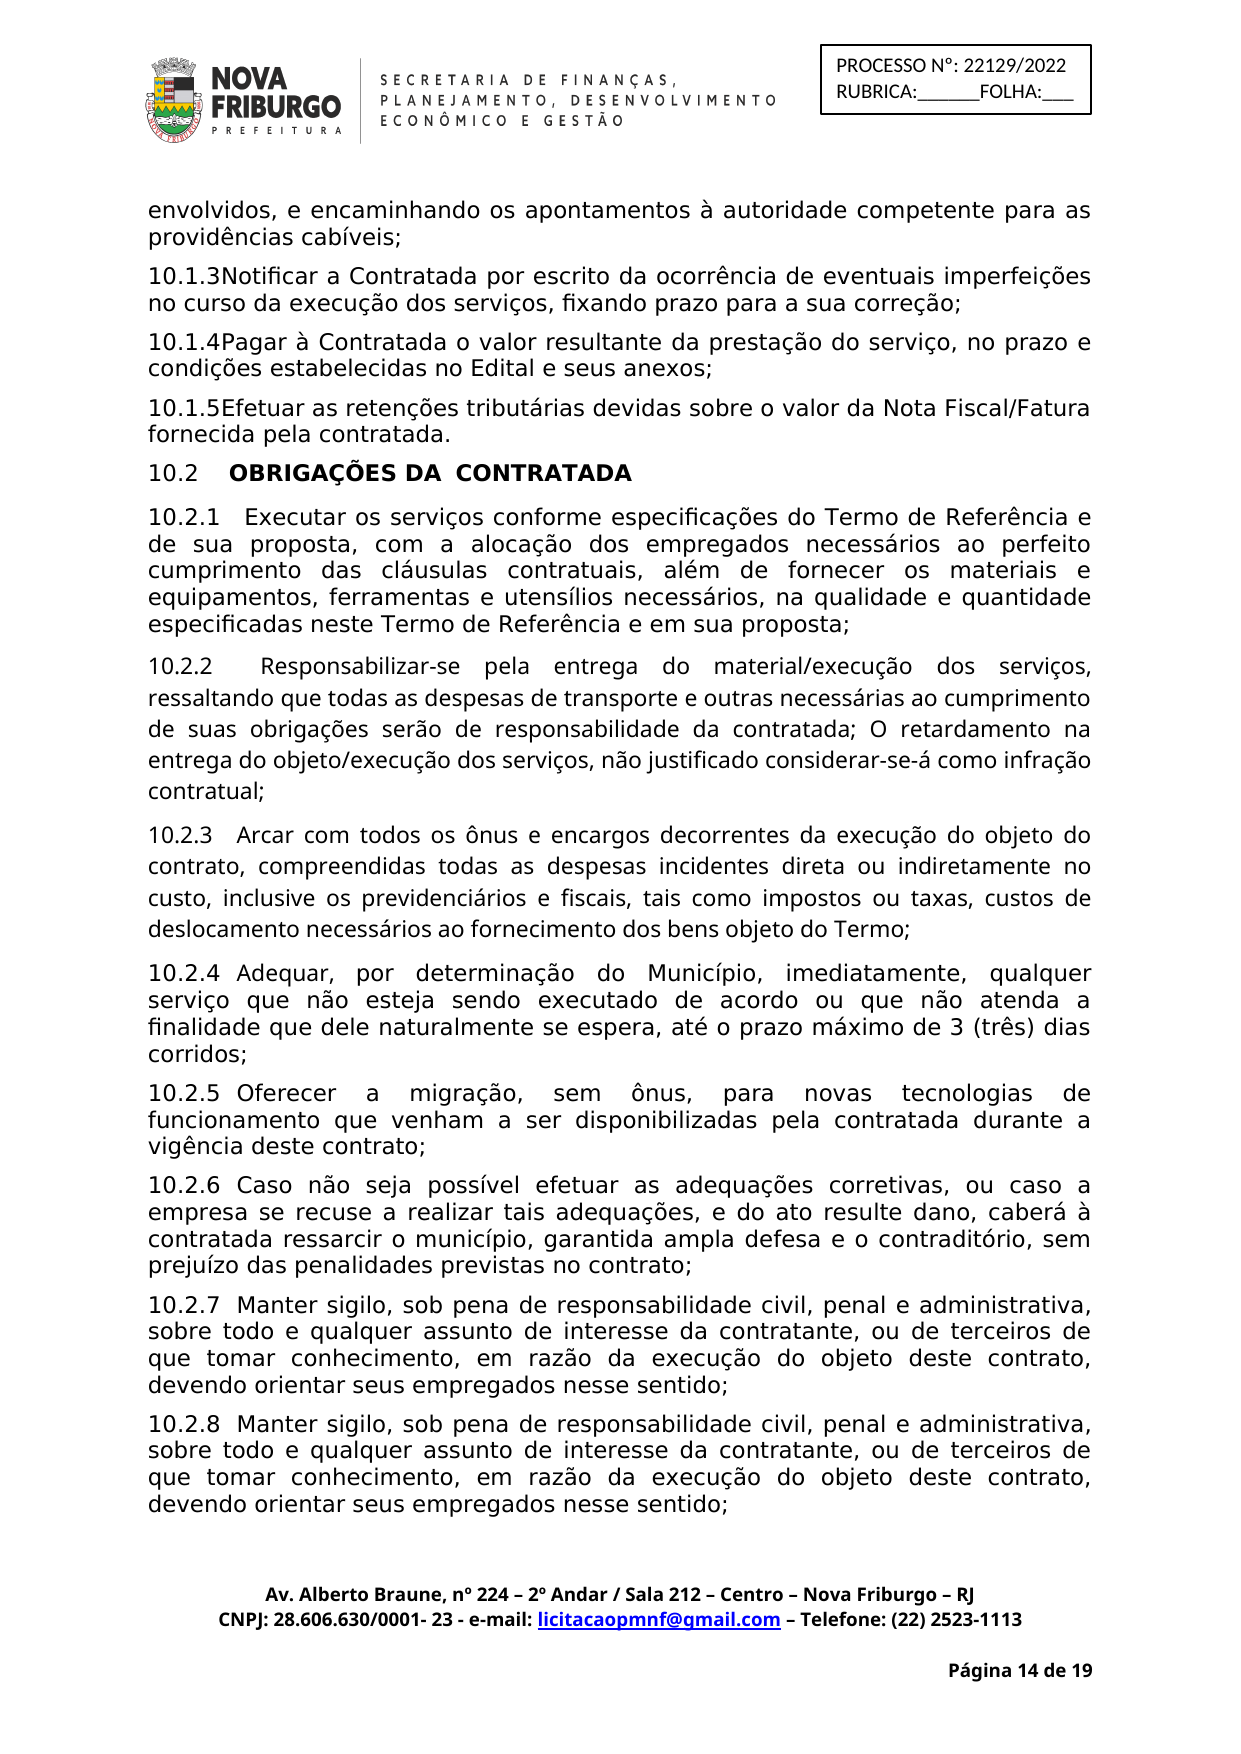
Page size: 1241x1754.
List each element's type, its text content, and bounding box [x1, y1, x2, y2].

list Adequar, por determinação do Município, imediatamente, qualquer serviço que não esteja sendo executado de acordo ou que não atenda a finalidade que dele naturalmente se espera, até o prazo máximo de 3 (três) dias corridos; [148, 956, 1092, 1068]
list Executar os serviços conforme especificações do Termo de Referência e de sua proposta, com a alocação dos empregados necessários ao perfeito cumprimento das cláusulas contratuais, além de fornecer os materiais e equipamentos, ferramentas e utensílios necessários, na qualidade e quantidade especificadas neste Termo de Referência e em sua proposta; [148, 504, 1092, 638]
list OBRIGAÇÕES DA CONTRATADA [148, 461, 1092, 487]
list Oferecer a migração, sem ônus, para novas tecnologias de funcionamento que venham a ser disponibilizadas pela contratada durante a vigência deste contrato; [148, 1080, 1092, 1160]
list Arcar com todos os ônus e encargos decorrentes da execução do objeto do contrato, compreendidas todas as despesas incidentes direta ou indiretamente no custo, inclusive os previdenciários e fiscais, tais como impostos ou taxas, custos de deslocamento necessários ao fornecimento dos bens objeto do Termo; [148, 819, 1092, 944]
picture [126, 45, 805, 154]
list Manter sigilo, sob pena de responsabilidade civil, penal e administrativa, sobre todo e qualquer assunto de interesse da contratante, ou de terceiros de que tomar conhecimento, em razão da execução do objeto deste contrato, devendo orientar seus empregados nesse sentido; [148, 1411, 1092, 1518]
list Responsabilizar-se pela entrega do material/execução dos serviços, ressaltando que todas as despesas de transporte e outras necessárias ao cumprimento de suas obrigações serão de responsabilidade da contratada; O retardamento na entrega do objeto/execução dos serviços, não justificado considerar-se-á como infração contratual; [148, 650, 1092, 806]
list Caso não seja possível efetuar as adequações corretivas, ou caso a empresa se recuse a realizar tais adequações, e do ato resulte dano, caberá à contratada ressarcir o município, garantida ampla defesa e o contraditório, sem prejuízo das penalidades previstas no contrato; [148, 1173, 1092, 1279]
list Efetuar as retenções tributárias devidas sobre o valor da Nota Fiscal/Fatura fornecida pela contratada. [148, 395, 1092, 448]
list Notificar a Contratada por escrito da ocorrência de eventuais imperfeições no curso da execução dos serviços, fixando prazo para a sua correção; [148, 263, 1092, 316]
list Pagar à Contratada o valor resultante da prestação do serviço, no prazo e condições estabelecidas no Edital e seus anexos; [148, 329, 1092, 382]
list Manter sigilo, sob pena de responsabilidade civil, penal e administrativa, sobre todo e qualquer assunto de interesse da contratante, ou de terceiros de que tomar conhecimento, em razão da execução do objeto deste contrato, devendo orientar seus empregados nesse sentido; [148, 1292, 1092, 1398]
